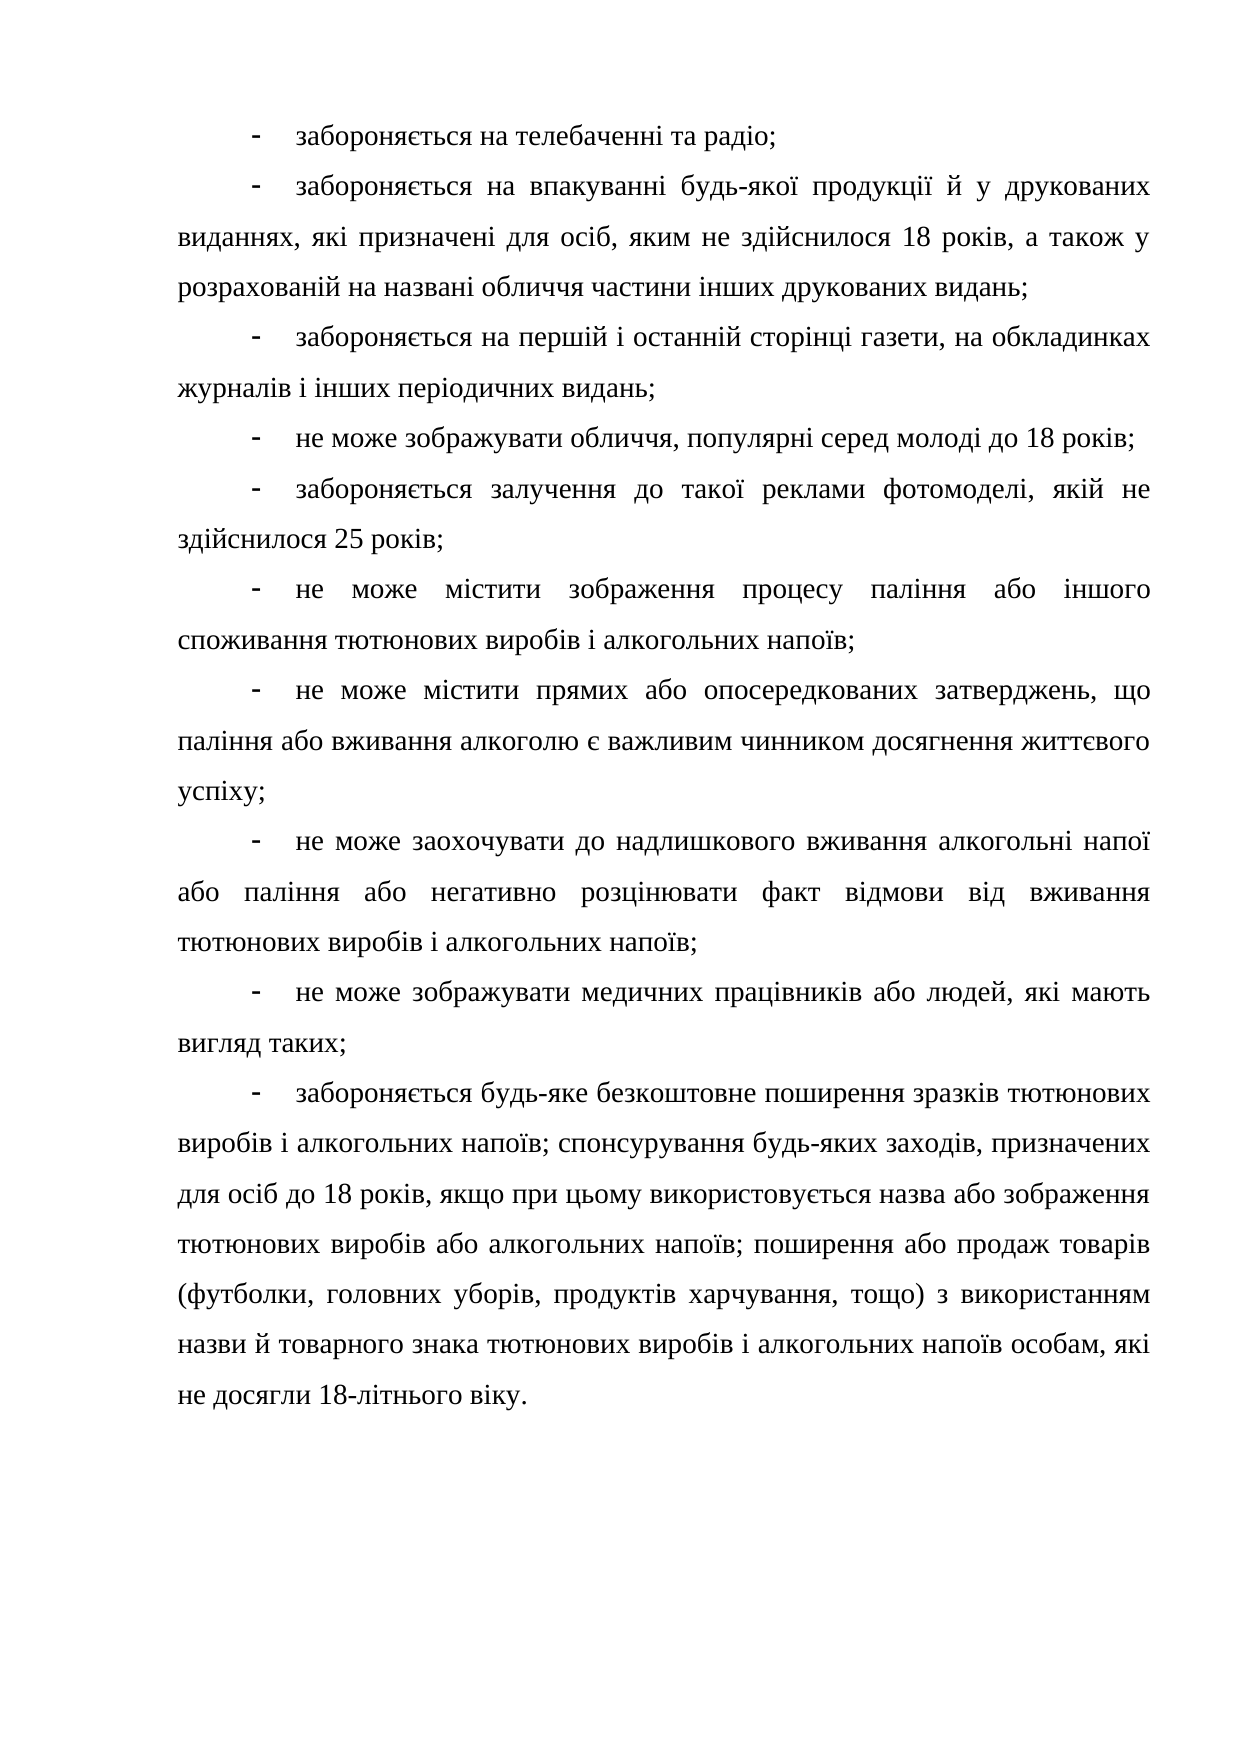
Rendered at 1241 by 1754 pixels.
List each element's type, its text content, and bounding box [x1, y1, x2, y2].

list забороняється на першій і останній сторінці газети, на обкладинках журналів і інших періодичних видань; [177, 319, 1152, 403]
list не може містити прямих або опосередкованих затверджень, що паління або вживання алкоголю є важливим чинником досягнення життєвого успіху; [177, 672, 1152, 806]
list не може заохочувати до надлишкового вживання алкогольні напої або паління або негативно розцінювати факт відмови від вживання тютюнових виробів і алкогольних напоїв; [177, 823, 1152, 957]
list забороняється будь-яке безкоштовне поширення зразків тютюнових виробів і алкогольних напоїв; спонсурування будь-яких заходів, призначених для осіб до 18 років, якщо при цьому використовується назва або зображення тютюнових виробів або алкогольних напоїв; поширення або продаж товарів (футболки, головних уборів, продуктів харчування, тощо) з використанням назви й товарного знака тютюнових виробів і алкогольних напоїв особам, які не досягли 18-літнього віку. [177, 1075, 1152, 1411]
list не може зображувати обличчя, популярні серед молоді до 18 років; [177, 420, 1152, 454]
list забороняється на впакуванні будь-якої продукції й у друкованих виданнях, які призначені для осіб, яким не здійснилося 18 років, а також у розрахованій на названі обличчя частини інших друкованих видань; [177, 168, 1152, 303]
list не може зображувати медичних працівників або людей, які мають вигляд таких; [177, 974, 1152, 1058]
list не може містити зображення процесу паління або іншого споживання тютюнових виробів і алкогольних напоїв; [177, 571, 1152, 655]
list забороняється залучення до такої реклами фотомоделі, якій не здійснилося 25 років; [177, 471, 1152, 555]
list забороняється на телебаченні та радіо; [177, 118, 1152, 152]
